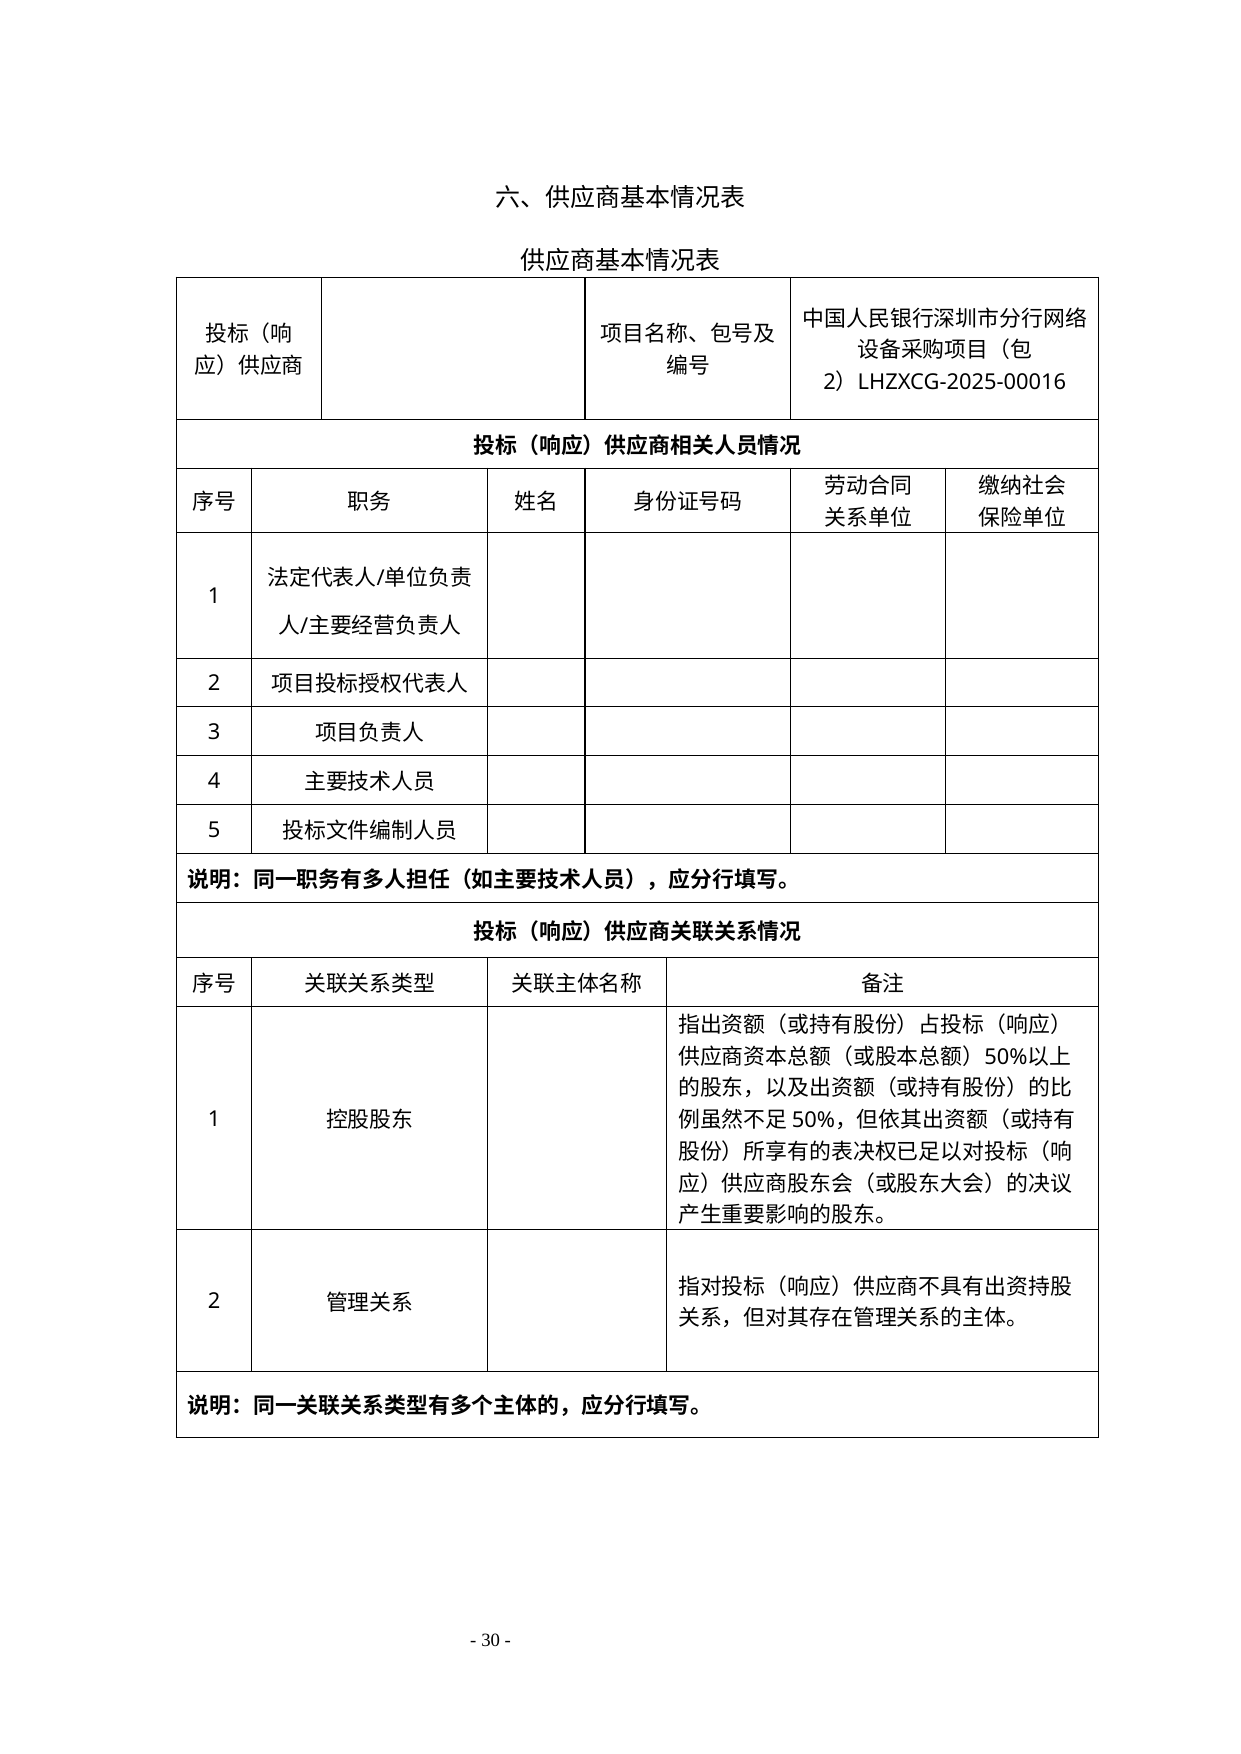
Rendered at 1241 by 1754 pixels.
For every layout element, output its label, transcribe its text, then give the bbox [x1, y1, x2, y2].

table_cell 指出资额（或持有股份）占投标（响应）供应商资本总额（或股本总额）50%以上的股东，以及出资额（或持有股份）的比例虽然不足50%，但依其出资额（或持有股份）所享有的表决权已足以对投标（响应）供应商股东会（或股东大会）的决议产生重要影响的股东。 [667, 1007, 1098, 1229]
table_cell [586, 805, 790, 853]
table_cell 备注 [667, 958, 1098, 1006]
table_cell 关联关系类型 [252, 958, 487, 1006]
table_cell 身份证号码 [586, 469, 790, 532]
table_header 中国人民银行深圳市分行网络设备采购项目（包2）LHZXCG-2025-00016 [791, 278, 1098, 419]
table_cell 职务 [252, 469, 487, 532]
table_header 项目名称、包号及编号 [586, 278, 790, 419]
table_cell [488, 533, 584, 657]
table_cell 2 [177, 1230, 251, 1371]
table_cell [946, 533, 1098, 657]
table_cell [791, 659, 945, 706]
table_cell 指对投标（响应）供应商不具有出资持股关系，但对其存在管理关系的主体。 [667, 1230, 1098, 1371]
table_cell 主要技术人员 [252, 756, 487, 804]
table_header [322, 278, 584, 419]
table_cell [488, 1230, 666, 1371]
subtitle 六、供应商基本情况表 [187, 177, 1053, 213]
table_cell [488, 756, 584, 804]
table_cell 序号 [177, 958, 251, 1006]
table_cell [791, 756, 945, 804]
table_cell 1 [177, 1007, 251, 1229]
table_cell [488, 1007, 666, 1229]
table_cell 3 [177, 707, 251, 755]
table_cell 法定代表人/单位负责人/主要经营负责人 [252, 533, 487, 657]
table_cell 投标（响应）供应商关联关系情况 [177, 903, 1098, 957]
table_cell 关联主体名称 [488, 958, 666, 1006]
table_cell [586, 756, 790, 804]
table_cell [946, 756, 1098, 804]
table_cell 项目投标授权代表人 [252, 659, 487, 706]
table_cell 姓名 [488, 469, 584, 532]
table_header 投标（响应）供应商 [177, 278, 321, 419]
table_cell 投标文件编制人员 [252, 805, 487, 853]
table_cell [946, 659, 1098, 706]
table_cell 1 [177, 533, 251, 657]
table_cell [791, 707, 945, 755]
table_cell [791, 805, 945, 853]
table_cell 管理关系 [252, 1230, 487, 1371]
table_cell [946, 707, 1098, 755]
table_cell 2 [177, 659, 251, 706]
table_cell 控股股东 [252, 1007, 487, 1229]
table_cell 4 [177, 756, 251, 804]
table_cell [791, 533, 945, 657]
table_cell 项目负责人 [252, 707, 487, 755]
table_cell 投标（响应）供应商相关人员情况 [177, 420, 1098, 467]
table_cell 劳动合同 关系单位 [791, 469, 945, 532]
table_cell 缴纳社会 保险单位 [946, 469, 1098, 532]
table_cell 5 [177, 805, 251, 853]
table_cell [488, 805, 584, 853]
table_cell [488, 659, 584, 706]
table_cell [488, 707, 584, 755]
table_cell 说明：同一职务有多人担任（如主要技术人员），应分行填写。 [177, 854, 1098, 902]
table_cell [586, 707, 790, 755]
table_cell [586, 533, 790, 657]
table_cell [946, 805, 1098, 853]
text 供应商基本情况表 [187, 240, 1053, 277]
table_cell [586, 659, 790, 706]
table_cell 序号 [177, 469, 251, 532]
table_cell 说明：同一关联关系类型有多个主体的，应分行填写。 [177, 1372, 1098, 1437]
